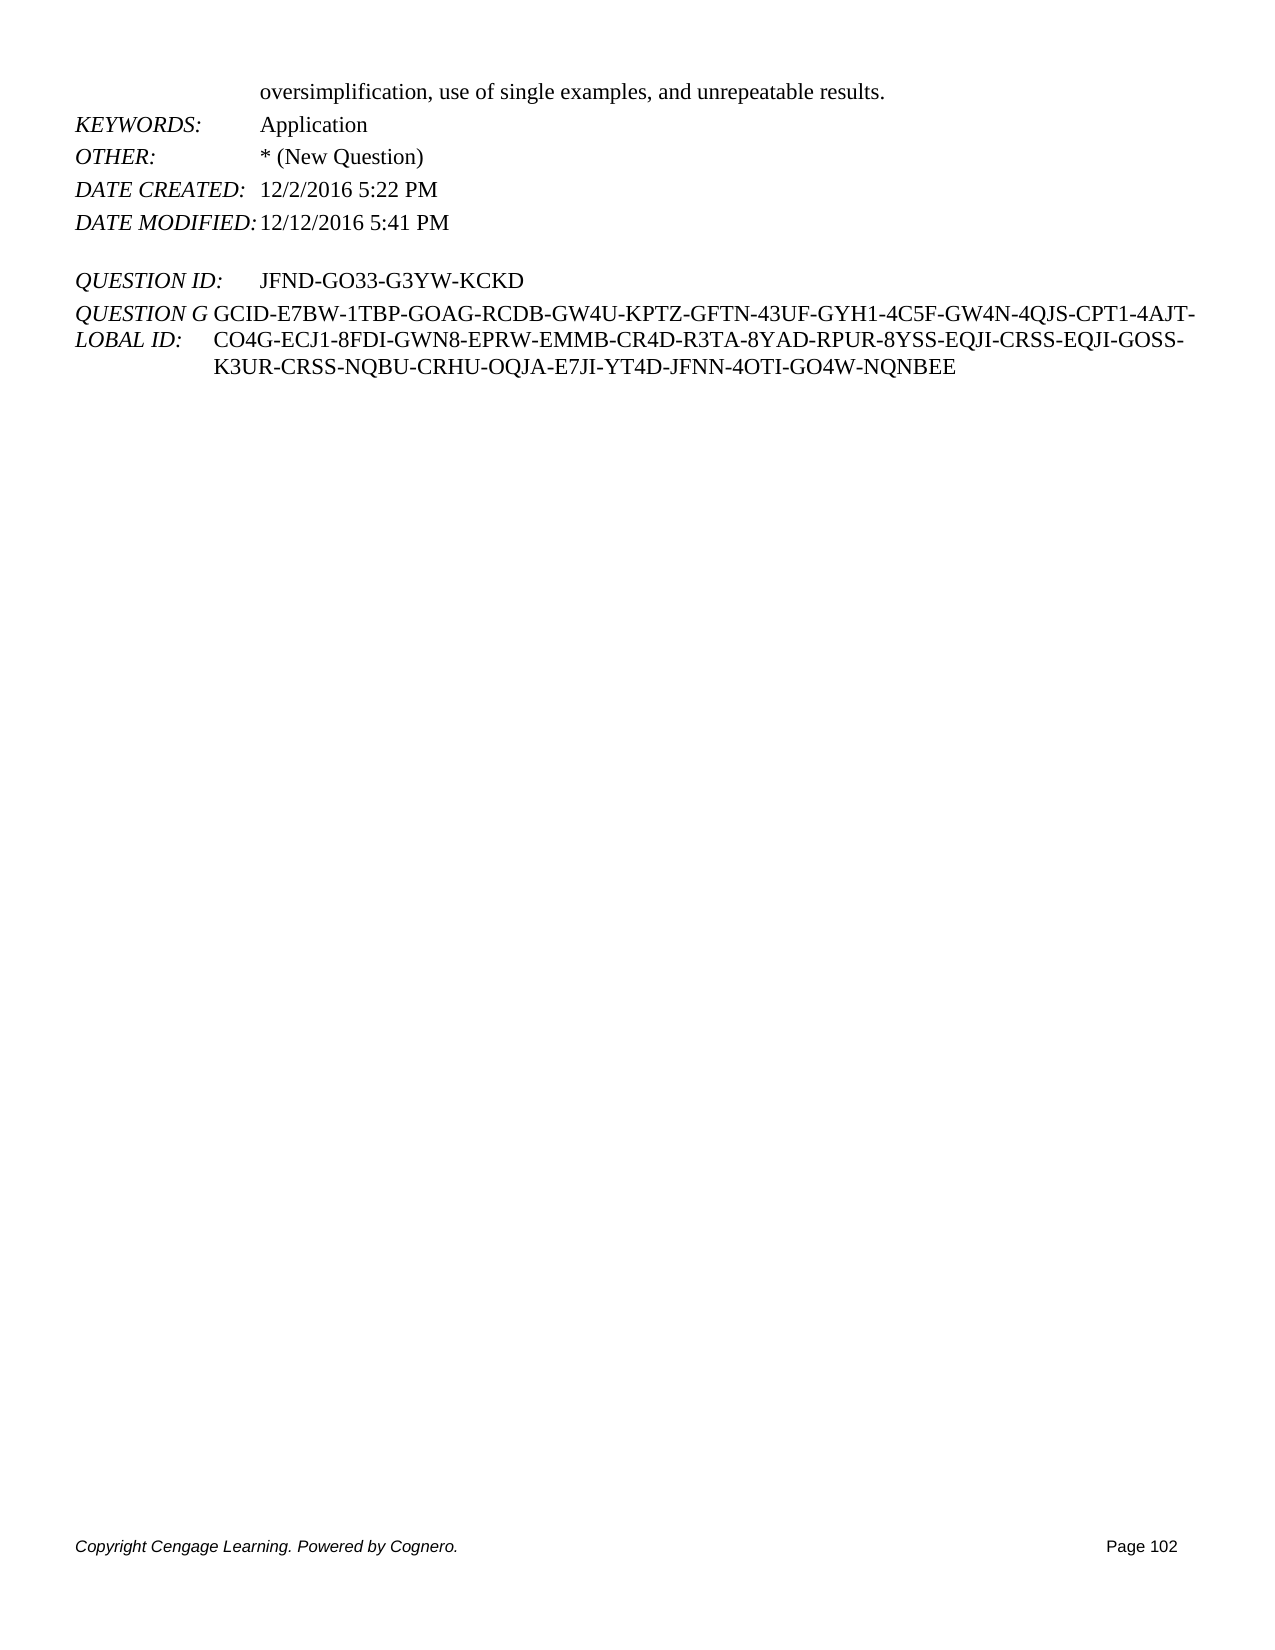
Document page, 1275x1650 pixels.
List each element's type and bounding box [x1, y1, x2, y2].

table_header [75, 75, 1200, 382]
